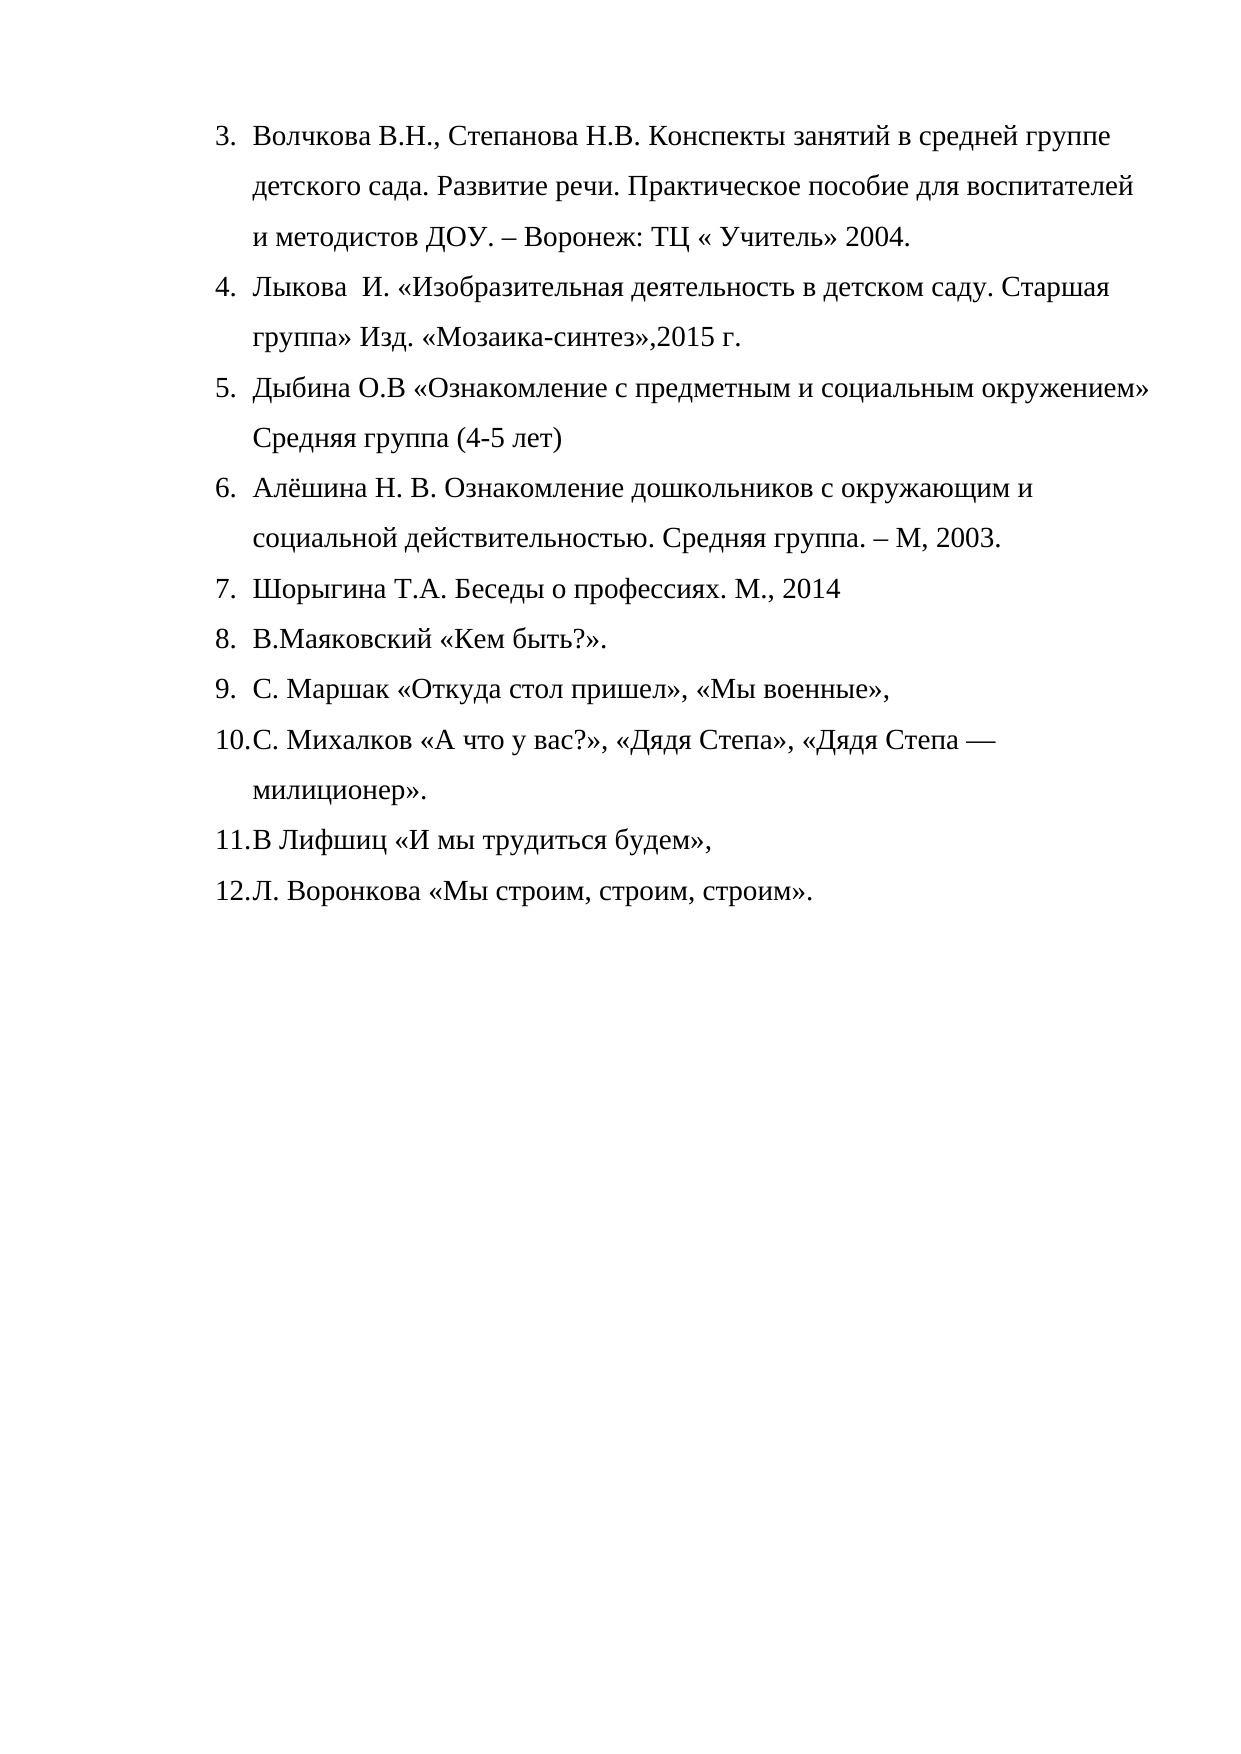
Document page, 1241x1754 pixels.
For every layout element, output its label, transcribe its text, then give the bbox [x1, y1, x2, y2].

list Дыбина О.В «Ознакомление с предметным и социальным окружением» Средняя группа (4-5 лет) [215, 370, 1152, 453]
list С. Михалков «А что у вас?», «Дядя Степа», «Дядя Степа — милиционер». [215, 722, 1152, 806]
list С. Маршак «Откуда стол пришел», «Мы военные», [215, 672, 1152, 705]
list В.Маяковский «Кем быть?». [215, 621, 1152, 655]
list Лыкова И. «Изобразительная деятельность в детском саду. Старшая группа» Изд. «Мозаика-синтез»,2015 г. [215, 269, 1152, 353]
list Шорыгина Т.А. Беседы о профессиях. М., 2014 [215, 571, 1152, 604]
list В Лифшиц «И мы трудиться будем», [215, 822, 1152, 856]
list Алёшина Н. В. Ознакомление дошкольников с окружающим и социальной действительностью. Средняя группа. – М, 2003. [215, 470, 1152, 554]
list Л. Воронкова «Мы строим, строим, строим». [215, 873, 1152, 906]
list Волчкова В.Н., Степанова Н.В. Конспекты занятий в средней группе детского сада. Развитие речи. Практическое пособие для воспитателей и методистов ДОУ. – Воронеж: ТЦ « Учитель» 2004. [215, 118, 1152, 252]
